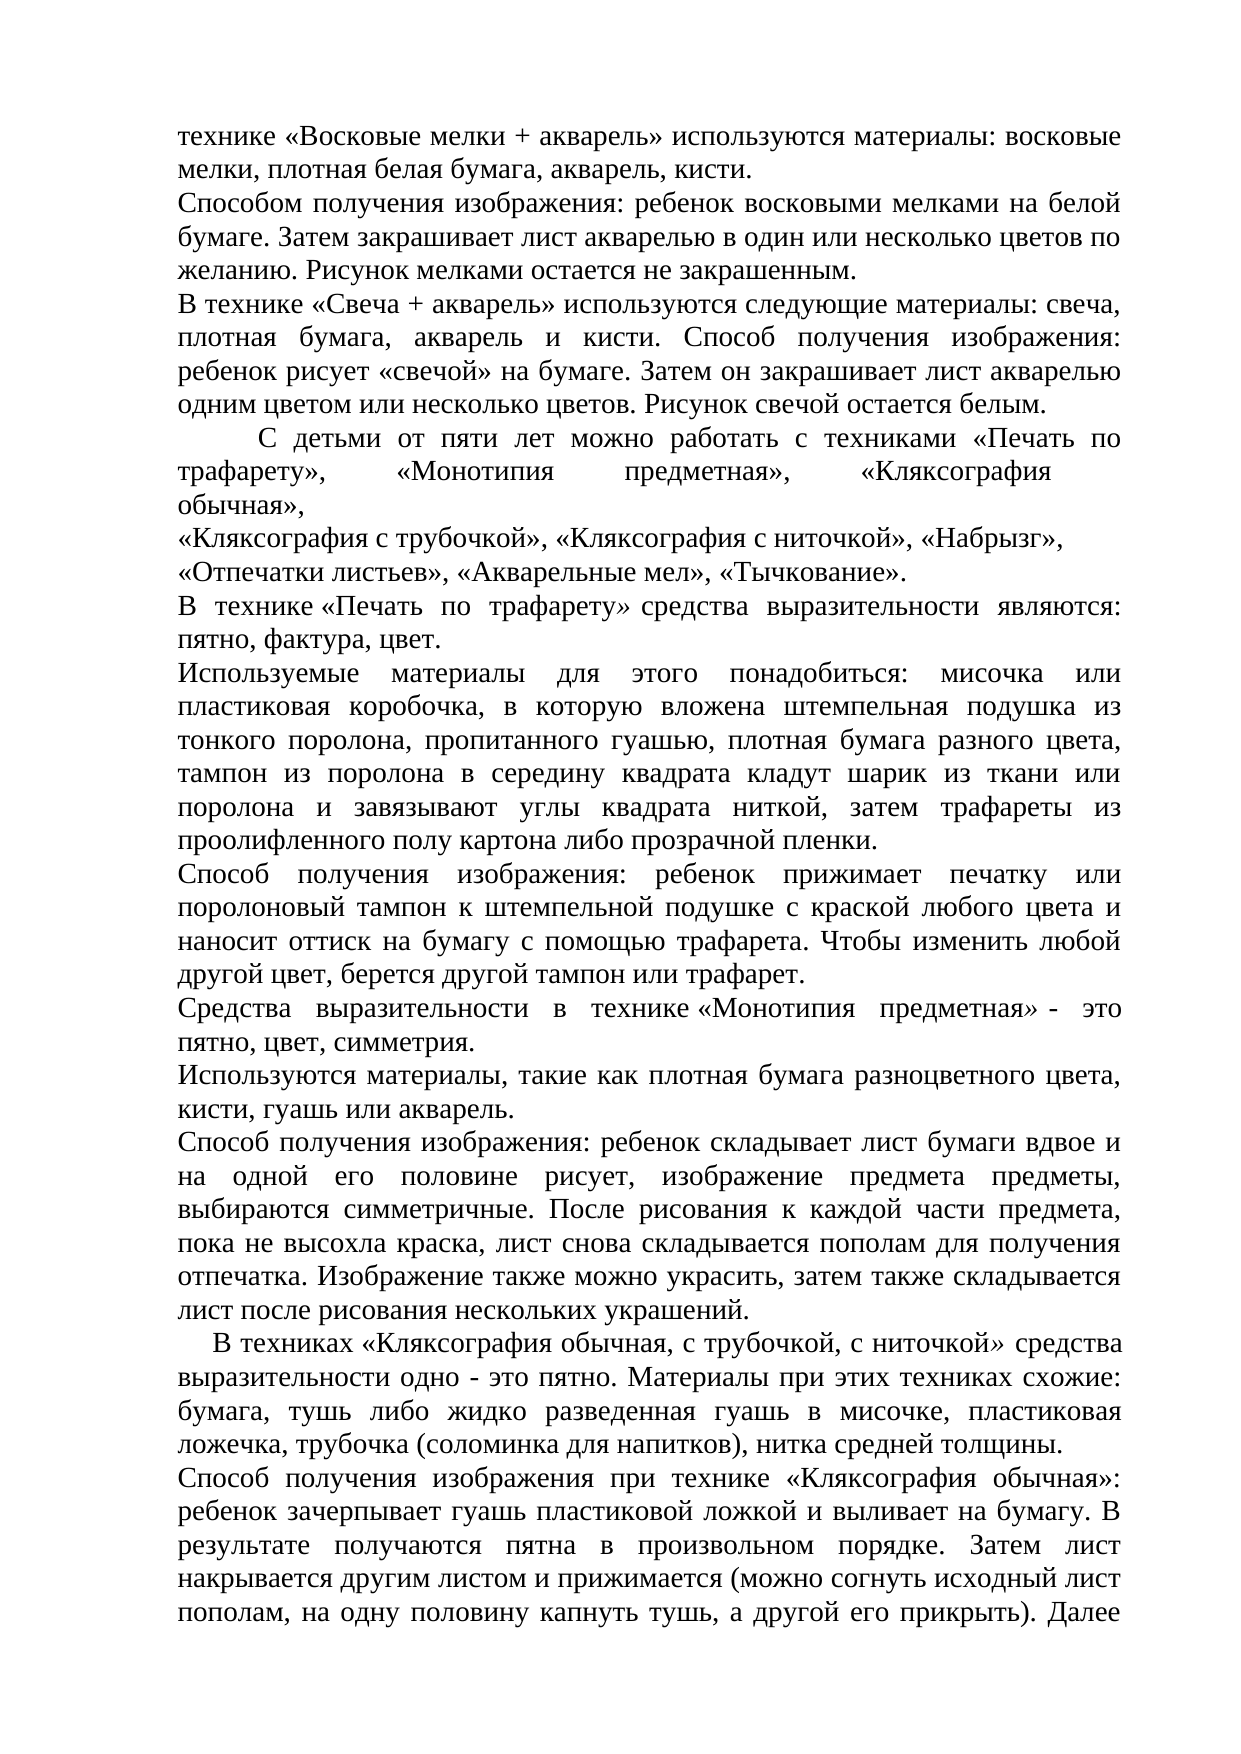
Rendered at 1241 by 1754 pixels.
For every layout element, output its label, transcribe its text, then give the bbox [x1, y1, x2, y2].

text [177, 118, 1122, 185]
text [177, 1460, 1122, 1627]
text Средства выразительности в технике «Монотипия предметная» - это пятно, цвет, симметрия. [177, 990, 1122, 1057]
text «Отпечатки листьев», «Акварельные мел», «Тычкование». [177, 554, 1152, 588]
text С детьми от пяти лет можно работать с техниками «Печать по трафарету», «Монотипия предметная», «Кляксография обычная», [177, 420, 1122, 521]
text В технике «Печать по трафарету» средства выразительности являются: пятно, фактура, цвет. [177, 588, 1122, 655]
text Способом получения изображения: ребенок восковыми мелками на белой бумаге. Затем закрашивает лист акварелью в один или несколько цветов по желанию. Рисунок мелками остается не закрашенным. [177, 185, 1122, 286]
text Способ получения изображения: ребенок складывает лист бумаги вдвое и на одной его половине рисует, изображение предмета предметы, выбираются симметричные. После рисования к каждой части предмета, пока не высохла краска, лист снова складывается пополам для получения отпечатка. Изображение также можно украсить, затем также складывается лист после рисования нескольких украшений. [177, 1124, 1122, 1326]
text «Кляксография с трубочкой», «Кляксография с ниточкой», «Набрызг», [177, 521, 1152, 554]
text В техниках «Кляксография обычная, с трубочкой, с ниточкой» средства выразительности одно - это пятно. Материалы при этих техниках схожие: бумага, тушь либо жидко разведенная гуашь в мисочке, пластиковая ложечка, трубочка (соломинка для напитков), нитка средней толщины. [177, 1326, 1122, 1460]
text Используемые материалы для этого понадобиться: мисочка или пластиковая коробочка, в которую вложена штемпельная подушка из тонкого поролона, пропитанного гуашью, плотная бумага разного цвета, тампон из поролона в середину квадрата кладут шарик из ткани или поролона и завязывают углы квадрата ниткой, затем трафареты из проолифленного полу картона либо прозрачной пленки. [177, 655, 1122, 856]
text Используются материалы, такие как плотная бумага разноцветного цвета, кисти, гуашь или акварель. [177, 1057, 1122, 1124]
text В технике «Свеча + акварель» используются следующие материалы: свеча, плотная бумага, акварель и кисти. Способ получения изображения: ребенок рисует «свечой» на бумаге. Затем он закрашивает лист акварелью одним цветом или несколько цветов. Рисунок свечой остается белым. [177, 286, 1122, 420]
text Способ получения изображения: ребенок прижимает печатку или поролоновый тампон к штемпельной подушке с краской любого цвета и наносит оттиск на бумагу с помощью трафарета. Чтобы изменить любой другой цвет, берется другой тампон или трафарет. [177, 856, 1122, 990]
